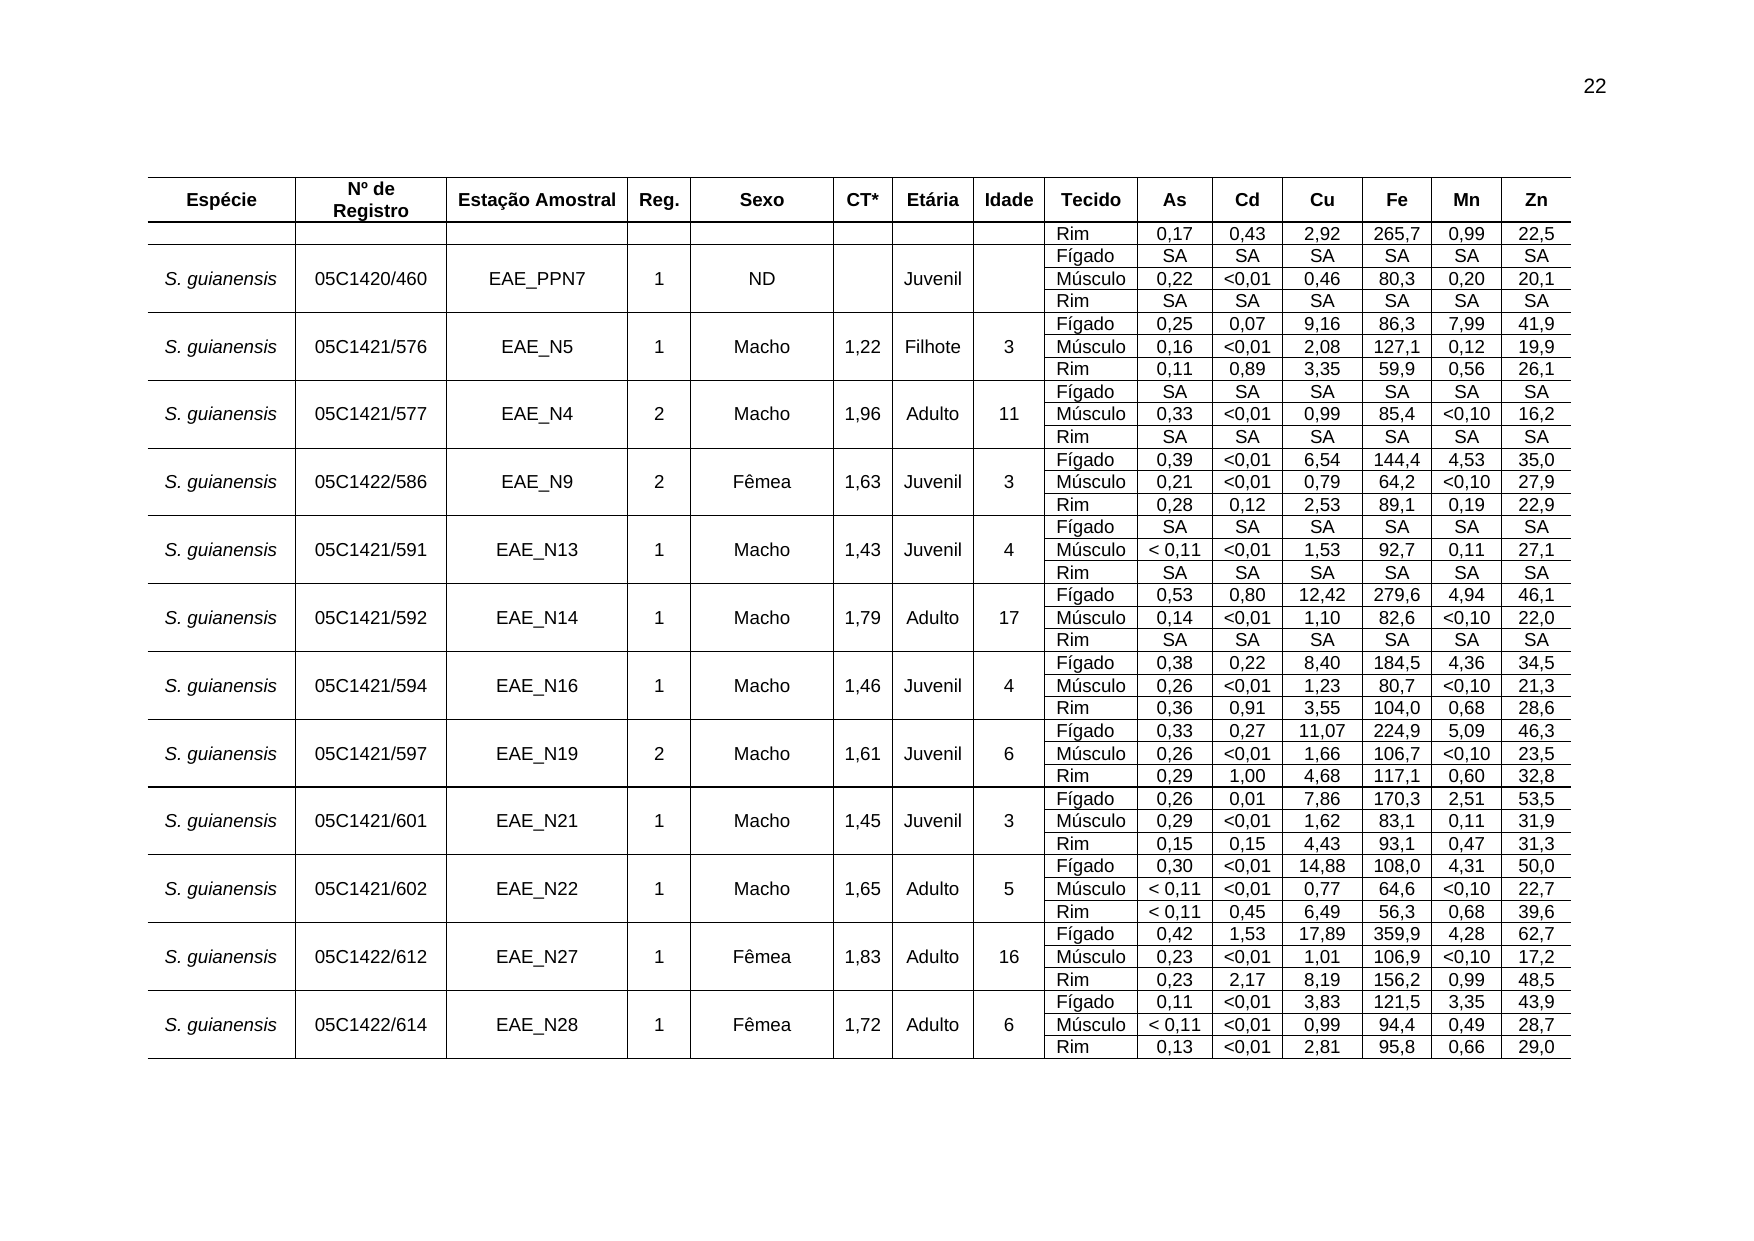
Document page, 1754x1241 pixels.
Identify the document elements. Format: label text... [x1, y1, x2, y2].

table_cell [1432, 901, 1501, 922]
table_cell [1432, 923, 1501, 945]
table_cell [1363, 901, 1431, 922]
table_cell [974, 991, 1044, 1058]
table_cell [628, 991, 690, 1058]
table_cell SA [1138, 245, 1212, 267]
table_cell <0,01 [1213, 471, 1282, 493]
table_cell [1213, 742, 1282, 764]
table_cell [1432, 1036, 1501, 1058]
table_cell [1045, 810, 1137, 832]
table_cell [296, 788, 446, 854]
table_cell SA [1138, 381, 1212, 402]
table_cell 0,46 [1283, 268, 1362, 289]
table_cell 0,28 [1138, 494, 1212, 515]
table_cell SA [1502, 561, 1571, 583]
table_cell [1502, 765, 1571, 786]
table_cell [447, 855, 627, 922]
table_cell Juvenil [893, 516, 973, 583]
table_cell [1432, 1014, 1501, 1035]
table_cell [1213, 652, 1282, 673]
table_cell S. guianensis [148, 584, 295, 651]
table_cell Fígado [1045, 516, 1137, 538]
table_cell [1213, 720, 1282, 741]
table_header Nº de Registro [296, 178, 446, 221]
table_cell <0,01 [1213, 539, 1282, 560]
table_header Reg. [628, 178, 690, 221]
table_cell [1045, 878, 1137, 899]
table_cell Músculo [1045, 471, 1137, 493]
table_cell SA [1432, 561, 1501, 583]
table_cell 20,1 [1502, 268, 1571, 289]
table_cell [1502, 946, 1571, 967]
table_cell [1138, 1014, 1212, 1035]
table_cell SA [1432, 426, 1501, 447]
table_cell 1 [628, 313, 690, 379]
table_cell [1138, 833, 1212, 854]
table_cell 0,43 [1213, 223, 1282, 244]
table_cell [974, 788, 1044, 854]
table_cell 1,63 [834, 449, 892, 515]
table_header Tecido [1045, 178, 1137, 221]
table_cell 85,4 [1363, 403, 1431, 425]
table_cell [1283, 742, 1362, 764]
table_cell 41,9 [1502, 313, 1571, 334]
table_cell 9,16 [1283, 313, 1362, 334]
table_cell 6,54 [1283, 449, 1362, 470]
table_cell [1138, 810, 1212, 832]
table_cell SA [1502, 290, 1571, 312]
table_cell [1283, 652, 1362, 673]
table_header Zn [1502, 178, 1571, 221]
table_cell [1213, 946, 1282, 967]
table_cell S. guianensis [148, 449, 295, 515]
table_cell <0,10 [1432, 607, 1501, 628]
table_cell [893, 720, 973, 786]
table_cell 3 [974, 449, 1044, 515]
table_cell 0,21 [1138, 471, 1212, 493]
table_cell 0,99 [1283, 403, 1362, 425]
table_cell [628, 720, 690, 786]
table_cell 1,10 [1283, 607, 1362, 628]
table_cell SA [1213, 426, 1282, 447]
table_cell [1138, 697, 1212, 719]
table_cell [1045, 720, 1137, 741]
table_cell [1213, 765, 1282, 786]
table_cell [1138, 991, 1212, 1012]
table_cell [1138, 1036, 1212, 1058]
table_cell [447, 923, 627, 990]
table_cell SA [1432, 629, 1501, 651]
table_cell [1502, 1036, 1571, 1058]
table_cell 0,12 [1213, 494, 1282, 515]
table_cell 86,3 [1363, 313, 1431, 334]
table_cell < 0,11 [1138, 539, 1212, 560]
table_cell 0,89 [1213, 358, 1282, 379]
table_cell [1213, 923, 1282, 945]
table_cell 0,17 [1138, 223, 1212, 244]
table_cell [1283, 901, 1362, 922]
table_cell 0,12 [1432, 335, 1501, 357]
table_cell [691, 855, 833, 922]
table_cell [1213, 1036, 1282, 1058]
table_cell SA [1502, 629, 1571, 651]
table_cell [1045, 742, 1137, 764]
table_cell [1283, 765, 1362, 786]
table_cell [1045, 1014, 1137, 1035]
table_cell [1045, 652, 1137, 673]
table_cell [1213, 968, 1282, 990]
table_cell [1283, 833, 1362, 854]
table_cell EAE_N9 [447, 449, 627, 515]
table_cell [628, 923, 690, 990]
table_cell Macho [691, 313, 833, 379]
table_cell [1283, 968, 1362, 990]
table_cell SA [1283, 381, 1362, 402]
table_cell [974, 245, 1044, 312]
table_cell 1,22 [834, 313, 892, 379]
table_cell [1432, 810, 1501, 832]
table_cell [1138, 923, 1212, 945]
table_cell 4 [974, 652, 1044, 719]
table_cell 80,3 [1363, 268, 1431, 289]
table_cell EAE_PPN7 [447, 245, 627, 312]
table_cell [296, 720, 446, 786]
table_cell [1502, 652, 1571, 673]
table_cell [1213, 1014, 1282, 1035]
table_cell 1 [628, 516, 690, 583]
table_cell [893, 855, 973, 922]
table_cell 05C1421/576 [296, 313, 446, 379]
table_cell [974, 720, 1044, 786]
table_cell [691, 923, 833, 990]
table_cell Músculo [1045, 607, 1137, 628]
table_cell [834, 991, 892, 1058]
table_cell SA [1363, 516, 1431, 538]
table_cell 0,22 [1138, 268, 1212, 289]
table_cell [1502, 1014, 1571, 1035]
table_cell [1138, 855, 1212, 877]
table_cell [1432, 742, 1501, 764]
table_cell Rim [1045, 358, 1137, 379]
table_cell 22,5 [1502, 223, 1571, 244]
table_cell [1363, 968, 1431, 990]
table_header Espécie [148, 178, 295, 221]
table_cell Rim [1045, 629, 1137, 651]
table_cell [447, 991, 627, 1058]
table_cell Macho [691, 381, 833, 447]
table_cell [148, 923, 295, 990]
table_cell 0,25 [1138, 313, 1212, 334]
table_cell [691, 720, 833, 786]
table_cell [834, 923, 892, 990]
table_cell Músculo [1045, 335, 1137, 357]
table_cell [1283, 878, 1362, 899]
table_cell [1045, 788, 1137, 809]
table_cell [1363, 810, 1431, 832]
table_cell Juvenil [893, 245, 973, 312]
table_cell 2,08 [1283, 335, 1362, 357]
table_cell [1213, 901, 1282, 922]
table_cell 279,6 [1363, 584, 1431, 606]
table_cell SA [1363, 381, 1431, 402]
table_cell 26,1 [1502, 358, 1571, 379]
table_cell 1 [628, 584, 690, 651]
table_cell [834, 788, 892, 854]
table_header Cd [1213, 178, 1282, 221]
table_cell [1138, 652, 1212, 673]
table_header As [1138, 178, 1212, 221]
table_cell EAE_N5 [447, 313, 627, 379]
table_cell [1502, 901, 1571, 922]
table_cell 27,9 [1502, 471, 1571, 493]
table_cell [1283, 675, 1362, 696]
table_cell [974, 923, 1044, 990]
table_cell 0,20 [1432, 268, 1501, 289]
table_cell 17 [974, 584, 1044, 651]
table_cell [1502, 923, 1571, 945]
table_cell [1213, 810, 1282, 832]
table_cell 05C1422/586 [296, 449, 446, 515]
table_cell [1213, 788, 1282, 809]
table_cell SA [1213, 245, 1282, 267]
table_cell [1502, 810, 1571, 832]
table_cell 22,0 [1502, 607, 1571, 628]
table_cell SA [1502, 426, 1571, 447]
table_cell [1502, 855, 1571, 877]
table_cell Rim [1045, 494, 1137, 515]
table_cell 4,53 [1432, 449, 1501, 470]
table_cell Fígado [1045, 381, 1137, 402]
table_cell 0,11 [1432, 539, 1501, 560]
table_cell <0,01 [1213, 335, 1282, 357]
table_cell EAE_N13 [447, 516, 627, 583]
table_cell 4 [974, 516, 1044, 583]
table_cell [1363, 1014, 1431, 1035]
table_cell SA [1363, 426, 1431, 447]
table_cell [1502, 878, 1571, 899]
table_header Etária [893, 178, 973, 221]
table_cell 127,1 [1363, 335, 1431, 357]
table_cell 05C1421/577 [296, 381, 446, 447]
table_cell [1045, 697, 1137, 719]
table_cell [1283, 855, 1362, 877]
table_cell 16,2 [1502, 403, 1571, 425]
table_cell Rim [1045, 223, 1137, 244]
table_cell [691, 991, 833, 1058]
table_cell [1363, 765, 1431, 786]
table_cell SA [1363, 561, 1431, 583]
table_cell SA [1432, 245, 1501, 267]
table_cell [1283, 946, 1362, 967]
table_cell Adulto [893, 584, 973, 651]
table_cell SA [1138, 561, 1212, 583]
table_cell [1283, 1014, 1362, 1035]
table_cell 144,4 [1363, 449, 1431, 470]
table_cell SA [1138, 290, 1212, 312]
table_cell SA [1213, 561, 1282, 583]
table_cell <0,01 [1213, 268, 1282, 289]
table_cell SA [1363, 629, 1431, 651]
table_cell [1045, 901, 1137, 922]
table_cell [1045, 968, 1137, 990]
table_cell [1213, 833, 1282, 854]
table_cell S. guianensis [148, 245, 295, 312]
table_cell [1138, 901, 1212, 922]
table_cell 2 [628, 449, 690, 515]
table_cell 0,79 [1283, 471, 1362, 493]
table_cell 1,79 [834, 584, 892, 651]
table_cell Fígado [1045, 245, 1137, 267]
table_cell 3,35 [1283, 358, 1362, 379]
table_header Sexo [691, 178, 833, 221]
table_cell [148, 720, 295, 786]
table_cell <0,01 [1213, 449, 1282, 470]
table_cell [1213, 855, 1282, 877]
table_cell Músculo [1045, 403, 1137, 425]
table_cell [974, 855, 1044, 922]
table_cell 0,39 [1138, 449, 1212, 470]
table_cell Juvenil [893, 449, 973, 515]
table_cell 22,9 [1502, 494, 1571, 515]
table_cell 1,96 [834, 381, 892, 447]
table_cell 2,53 [1283, 494, 1362, 515]
table_cell Músculo [1045, 539, 1137, 560]
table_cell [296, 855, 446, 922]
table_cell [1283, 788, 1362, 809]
table_cell SA [1138, 629, 1212, 651]
table_cell 82,6 [1363, 607, 1431, 628]
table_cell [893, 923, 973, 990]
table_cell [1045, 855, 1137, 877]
table_cell EAE_N16 [447, 652, 627, 719]
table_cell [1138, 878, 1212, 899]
table_cell 0,07 [1213, 313, 1282, 334]
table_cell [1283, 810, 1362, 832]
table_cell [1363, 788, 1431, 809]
table_cell 7,99 [1432, 313, 1501, 334]
table_cell Rim [1045, 561, 1137, 583]
table_cell Macho [691, 652, 833, 719]
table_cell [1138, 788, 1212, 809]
table_cell Macho [691, 584, 833, 651]
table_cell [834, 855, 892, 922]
table_cell SA [1138, 516, 1212, 538]
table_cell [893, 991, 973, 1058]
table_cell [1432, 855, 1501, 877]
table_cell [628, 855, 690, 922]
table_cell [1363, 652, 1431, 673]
table_header CT* [834, 178, 892, 221]
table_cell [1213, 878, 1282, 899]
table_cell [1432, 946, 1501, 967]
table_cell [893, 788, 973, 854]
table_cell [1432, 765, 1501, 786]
table_cell <0,01 [1213, 607, 1282, 628]
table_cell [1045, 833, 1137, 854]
table_cell SA [1283, 516, 1362, 538]
table_cell 1,53 [1283, 539, 1362, 560]
table_cell Rim [1045, 426, 1137, 447]
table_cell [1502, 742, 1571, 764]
table_cell Fígado [1045, 313, 1137, 334]
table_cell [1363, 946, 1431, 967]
table_cell SA [1502, 245, 1571, 267]
table_cell 4,94 [1432, 584, 1501, 606]
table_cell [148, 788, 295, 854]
table_cell SA [1213, 290, 1282, 312]
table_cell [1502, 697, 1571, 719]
table_cell 0,14 [1138, 607, 1212, 628]
table_cell 19,9 [1502, 335, 1571, 357]
table_cell 64,2 [1363, 471, 1431, 493]
table_cell SA [1432, 290, 1501, 312]
table_cell SA [1432, 516, 1501, 538]
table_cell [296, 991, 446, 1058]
table_cell [834, 245, 892, 312]
table_cell 0,33 [1138, 403, 1212, 425]
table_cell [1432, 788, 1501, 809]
table_cell <0,10 [1432, 471, 1501, 493]
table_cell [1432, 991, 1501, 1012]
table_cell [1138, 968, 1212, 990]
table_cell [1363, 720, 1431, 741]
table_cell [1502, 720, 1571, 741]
table_cell SA [1432, 381, 1501, 402]
table_cell Músculo [1045, 268, 1137, 289]
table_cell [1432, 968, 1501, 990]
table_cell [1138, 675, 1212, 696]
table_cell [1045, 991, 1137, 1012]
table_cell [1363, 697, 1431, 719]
table_cell 35,0 [1502, 449, 1571, 470]
table_cell SA [1283, 561, 1362, 583]
table_cell S. guianensis [148, 516, 295, 583]
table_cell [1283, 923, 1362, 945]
table_cell Juvenil [893, 652, 973, 719]
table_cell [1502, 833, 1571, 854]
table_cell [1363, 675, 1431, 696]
table_cell SA [1213, 381, 1282, 402]
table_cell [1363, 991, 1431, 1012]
table_cell 05C1421/592 [296, 584, 446, 651]
table_cell 59,9 [1363, 358, 1431, 379]
table_header Idade [974, 178, 1044, 221]
table_cell S. guianensis [148, 313, 295, 379]
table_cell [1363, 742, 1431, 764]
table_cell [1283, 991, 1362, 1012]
table_cell 27,1 [1502, 539, 1571, 560]
table_cell 2 [628, 381, 690, 447]
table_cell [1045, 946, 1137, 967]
table_cell 1 [628, 652, 690, 719]
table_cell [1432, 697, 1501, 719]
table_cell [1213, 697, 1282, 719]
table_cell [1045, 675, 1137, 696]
table_cell Fígado [1045, 584, 1137, 606]
table_cell Fêmea [691, 449, 833, 515]
table_cell Adulto [893, 381, 973, 447]
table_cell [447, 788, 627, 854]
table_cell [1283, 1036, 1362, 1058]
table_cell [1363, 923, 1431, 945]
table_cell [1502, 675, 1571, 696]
table_cell SA [1283, 245, 1362, 267]
table_cell 0,19 [1432, 494, 1501, 515]
table_cell SA [1363, 245, 1431, 267]
table_cell 1,46 [834, 652, 892, 719]
table_cell SA [1502, 381, 1571, 402]
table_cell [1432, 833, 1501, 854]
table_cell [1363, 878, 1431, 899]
table_cell SA [1283, 290, 1362, 312]
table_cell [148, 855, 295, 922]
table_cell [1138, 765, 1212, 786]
table_cell Macho [691, 516, 833, 583]
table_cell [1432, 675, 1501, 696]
table_cell 0,56 [1432, 358, 1501, 379]
table_header Estação Amostral [447, 178, 627, 221]
table_cell 0,99 [1432, 223, 1501, 244]
table_header Mn [1432, 178, 1501, 221]
table_cell <0,01 [1213, 403, 1282, 425]
table_cell 1 [628, 245, 690, 312]
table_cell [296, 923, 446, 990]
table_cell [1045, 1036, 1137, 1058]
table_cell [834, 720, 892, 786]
table_cell 11 [974, 381, 1044, 447]
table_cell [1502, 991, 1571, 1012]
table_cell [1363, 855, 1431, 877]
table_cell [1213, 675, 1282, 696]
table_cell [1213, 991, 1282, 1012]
table_cell 92,7 [1363, 539, 1431, 560]
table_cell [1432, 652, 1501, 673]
table_cell 1,43 [834, 516, 892, 583]
table_cell 05C1421/594 [296, 652, 446, 719]
table_cell 265,7 [1363, 223, 1431, 244]
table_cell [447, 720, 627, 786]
table_cell 46,1 [1502, 584, 1571, 606]
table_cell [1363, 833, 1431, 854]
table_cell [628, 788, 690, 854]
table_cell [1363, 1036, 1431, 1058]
table_cell SA [1502, 516, 1571, 538]
table_cell SA [1213, 516, 1282, 538]
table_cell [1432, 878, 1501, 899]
table_cell Rim [1045, 290, 1137, 312]
table_cell 12,42 [1283, 584, 1362, 606]
table_cell 05C1420/460 [296, 245, 446, 312]
table_cell <0,10 [1432, 403, 1501, 425]
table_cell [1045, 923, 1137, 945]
table_cell 05C1421/591 [296, 516, 446, 583]
table_cell ND [691, 245, 833, 312]
table_header Cu [1283, 178, 1362, 221]
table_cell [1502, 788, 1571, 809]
table_cell 0,53 [1138, 584, 1212, 606]
table_cell EAE_N14 [447, 584, 627, 651]
table_cell S. guianensis [148, 381, 295, 447]
table_cell 89,1 [1363, 494, 1431, 515]
table_cell SA [1138, 426, 1212, 447]
table_cell Fígado [1045, 449, 1137, 470]
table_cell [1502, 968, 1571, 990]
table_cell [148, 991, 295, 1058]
table_cell SA [1283, 426, 1362, 447]
table_cell 0,80 [1213, 584, 1282, 606]
table_cell S. guianensis [148, 652, 295, 719]
table_header Fe [1363, 178, 1431, 221]
table_cell Filhote [893, 313, 973, 379]
table_cell 3 [974, 313, 1044, 379]
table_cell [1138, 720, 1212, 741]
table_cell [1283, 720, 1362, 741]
table_cell 0,16 [1138, 335, 1212, 357]
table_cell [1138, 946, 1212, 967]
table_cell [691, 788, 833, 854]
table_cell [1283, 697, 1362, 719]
table_cell EAE_N4 [447, 381, 627, 447]
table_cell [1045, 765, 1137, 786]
table_cell 0,11 [1138, 358, 1212, 379]
table_cell SA [1363, 290, 1431, 312]
table_cell SA [1283, 629, 1362, 651]
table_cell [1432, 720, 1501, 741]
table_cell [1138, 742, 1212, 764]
table_cell SA [1213, 629, 1282, 651]
table_cell 2,92 [1283, 223, 1362, 244]
